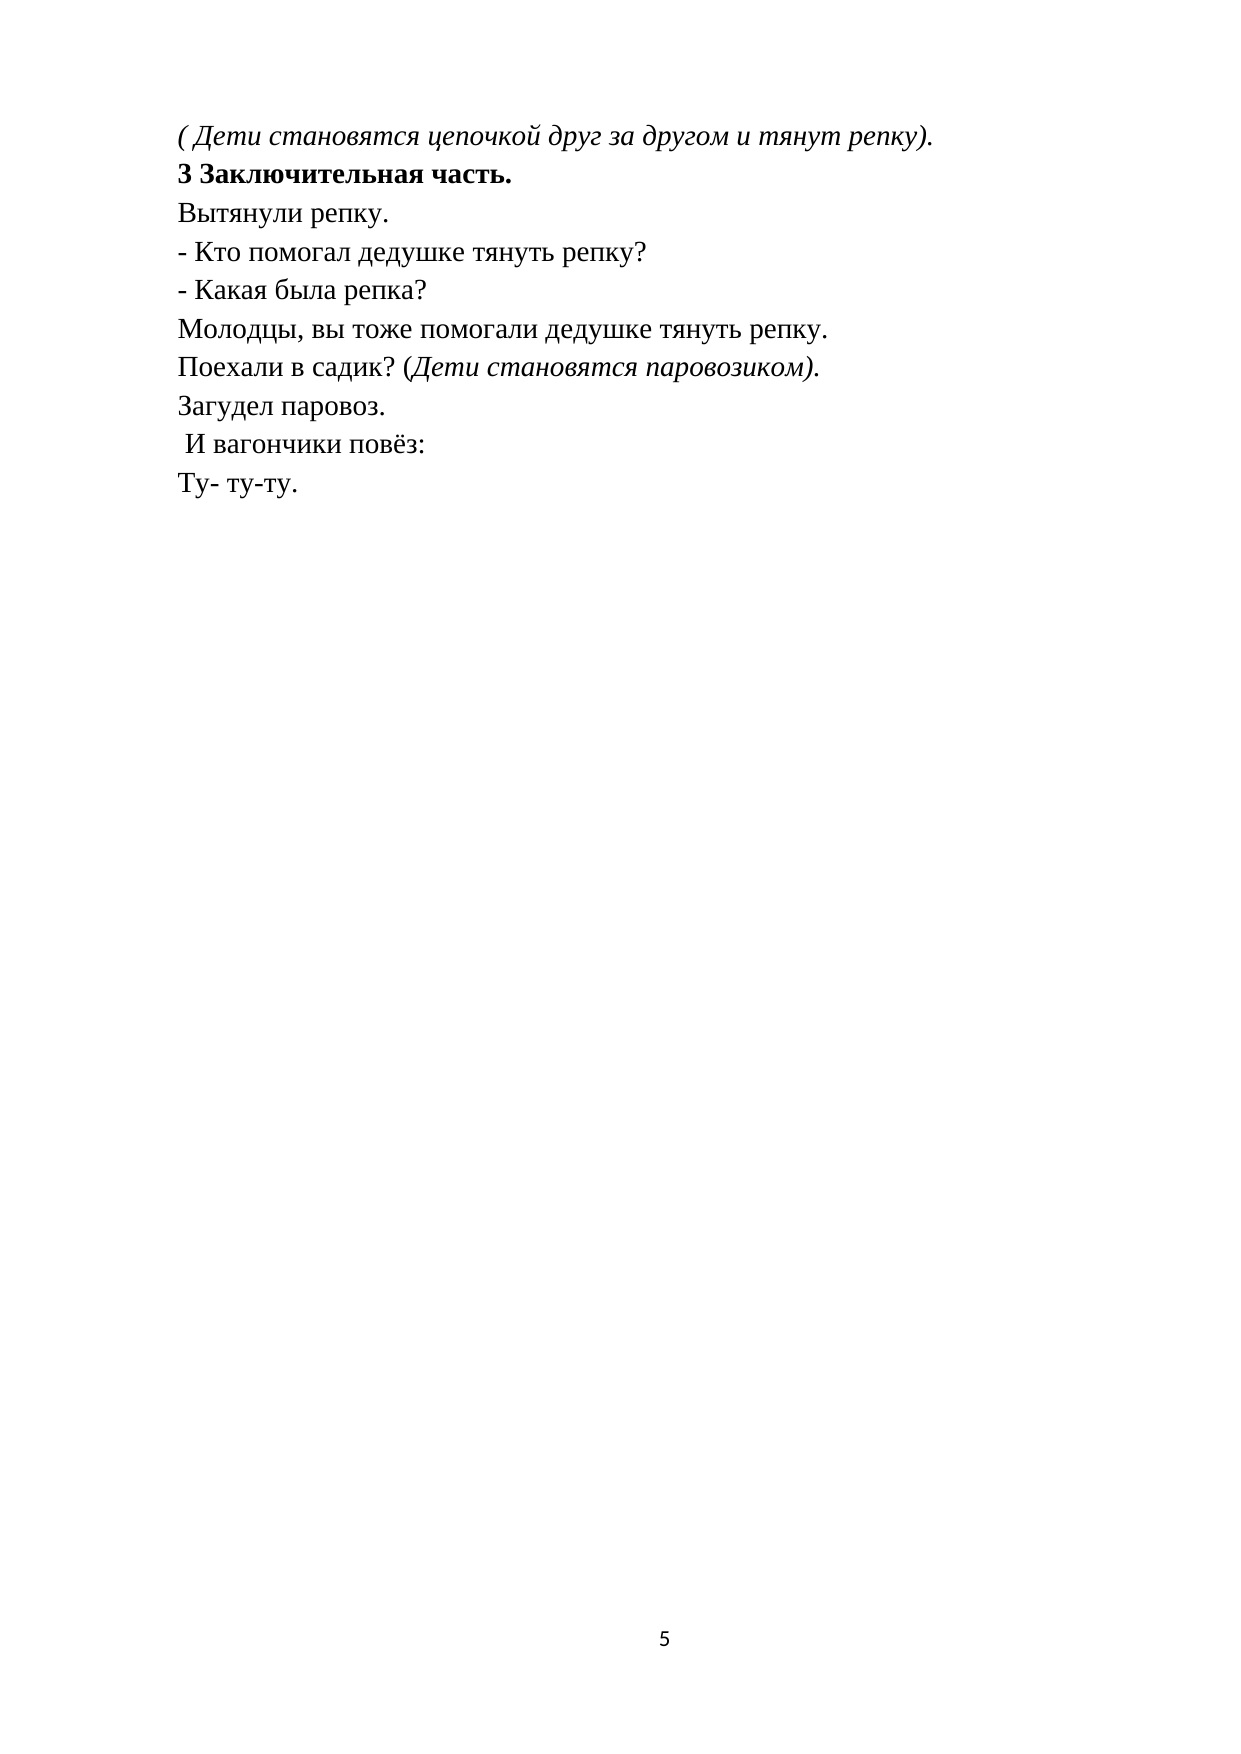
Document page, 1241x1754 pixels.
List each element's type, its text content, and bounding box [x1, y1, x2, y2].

text Вытянули репку. [177, 195, 1152, 229]
text Ту- ту-ту. [177, 465, 1152, 498]
text Молодцы, вы тоже помогали дедушке тянуть репку. [177, 311, 1152, 344]
text И вагончики повёз: [177, 426, 1152, 460]
text Загудел паровоз. [177, 388, 1152, 421]
text 3 Заключительная часть. [177, 157, 1152, 190]
text - Какая была репка? [177, 272, 1152, 306]
text - Кто помогал дедушке тянуть репку? [177, 234, 1152, 267]
text Поехали в садик? (Дети становятся паровозиком). [177, 349, 1152, 383]
text ( Дети становятся цепочкой друг за другом и тянут репку). [177, 118, 1152, 152]
